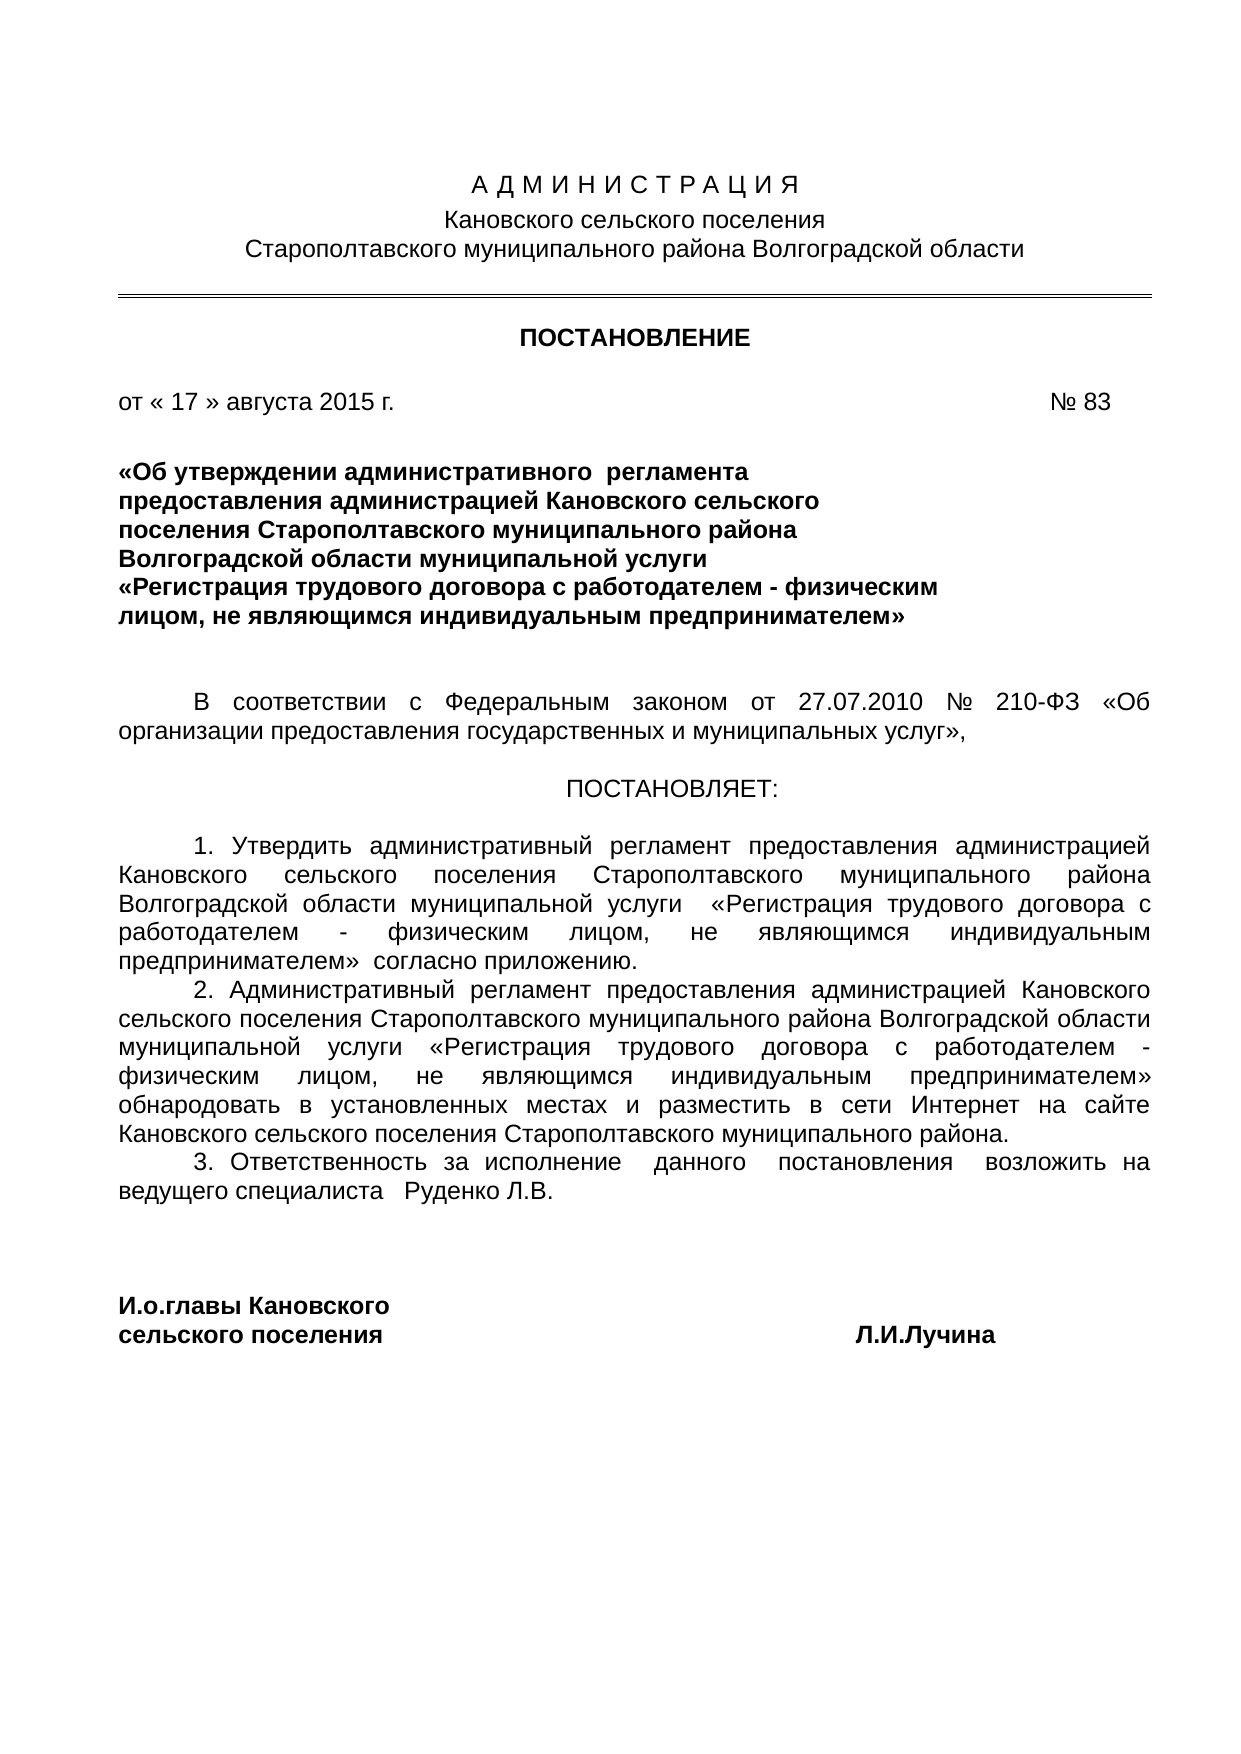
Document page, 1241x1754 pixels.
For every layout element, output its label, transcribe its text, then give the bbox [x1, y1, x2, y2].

text ПОСТАНОВЛЕНИЕ [118, 323, 1152, 352]
text 2. Административный регламент предоставления администрацией Кановского сельского поселения Старополтавского муниципального района Волгоградской области муниципальной услуги «Регистрация трудового договора с работодателем - физическим лицом, не являющимся индивидуальным предпринимателем» обнародовать в установленных местах и разместить в сети Интернет на сайте Кановского сельского поселения Старополтавского муниципального района. [118, 975, 1152, 1147]
table_header от « 17 » августа 2015 г. [107, 387, 886, 457]
text В соответствии с Федеральным законом от 27.07.2010 № 210-ФЗ «Об организации предоставления государственных и муниципальных услуг», [118, 687, 1152, 745]
text И.о.главы Кановского [118, 1291, 1152, 1320]
text лицом, не являющимся индивидуальным предпринимателем» [118, 601, 1152, 630]
text 3. Ответственность за исполнение данного постановления возложить на ведущего специалиста Руденко Л.В. [118, 1147, 1152, 1205]
text Волгоградской области муниципальной услуги [118, 543, 1152, 572]
text «Об утверждении административного регламента [118, 457, 1152, 486]
text 1. Утвердить административный регламент предоставления администрацией Кановского сельского поселения Старополтавского муниципального района Волгоградской области муниципальной услуги «Регистрация трудового договора с работодателем - физическим лицом, не являющимся индивидуальным предпринимателем» согласно приложению. [118, 831, 1152, 975]
text сельского поселения Л.И.Лучина [118, 1320, 1152, 1348]
text предоставления администрацией Кановского сельского [118, 486, 1152, 515]
text АДМИНИСТРАЦИЯ [118, 170, 1152, 199]
text «Регистрация трудового договора с работодателем - физическим [118, 572, 1152, 601]
text Кановского сельского поселения [118, 205, 1152, 234]
table_header № 83 [886, 387, 1122, 457]
text ПОСТАНОВЛЯЕТ: [118, 773, 1152, 802]
text поселения Старополтавского муниципального района [118, 515, 1152, 543]
text Старополтавского муниципального района Волгоградской области [118, 234, 1152, 263]
